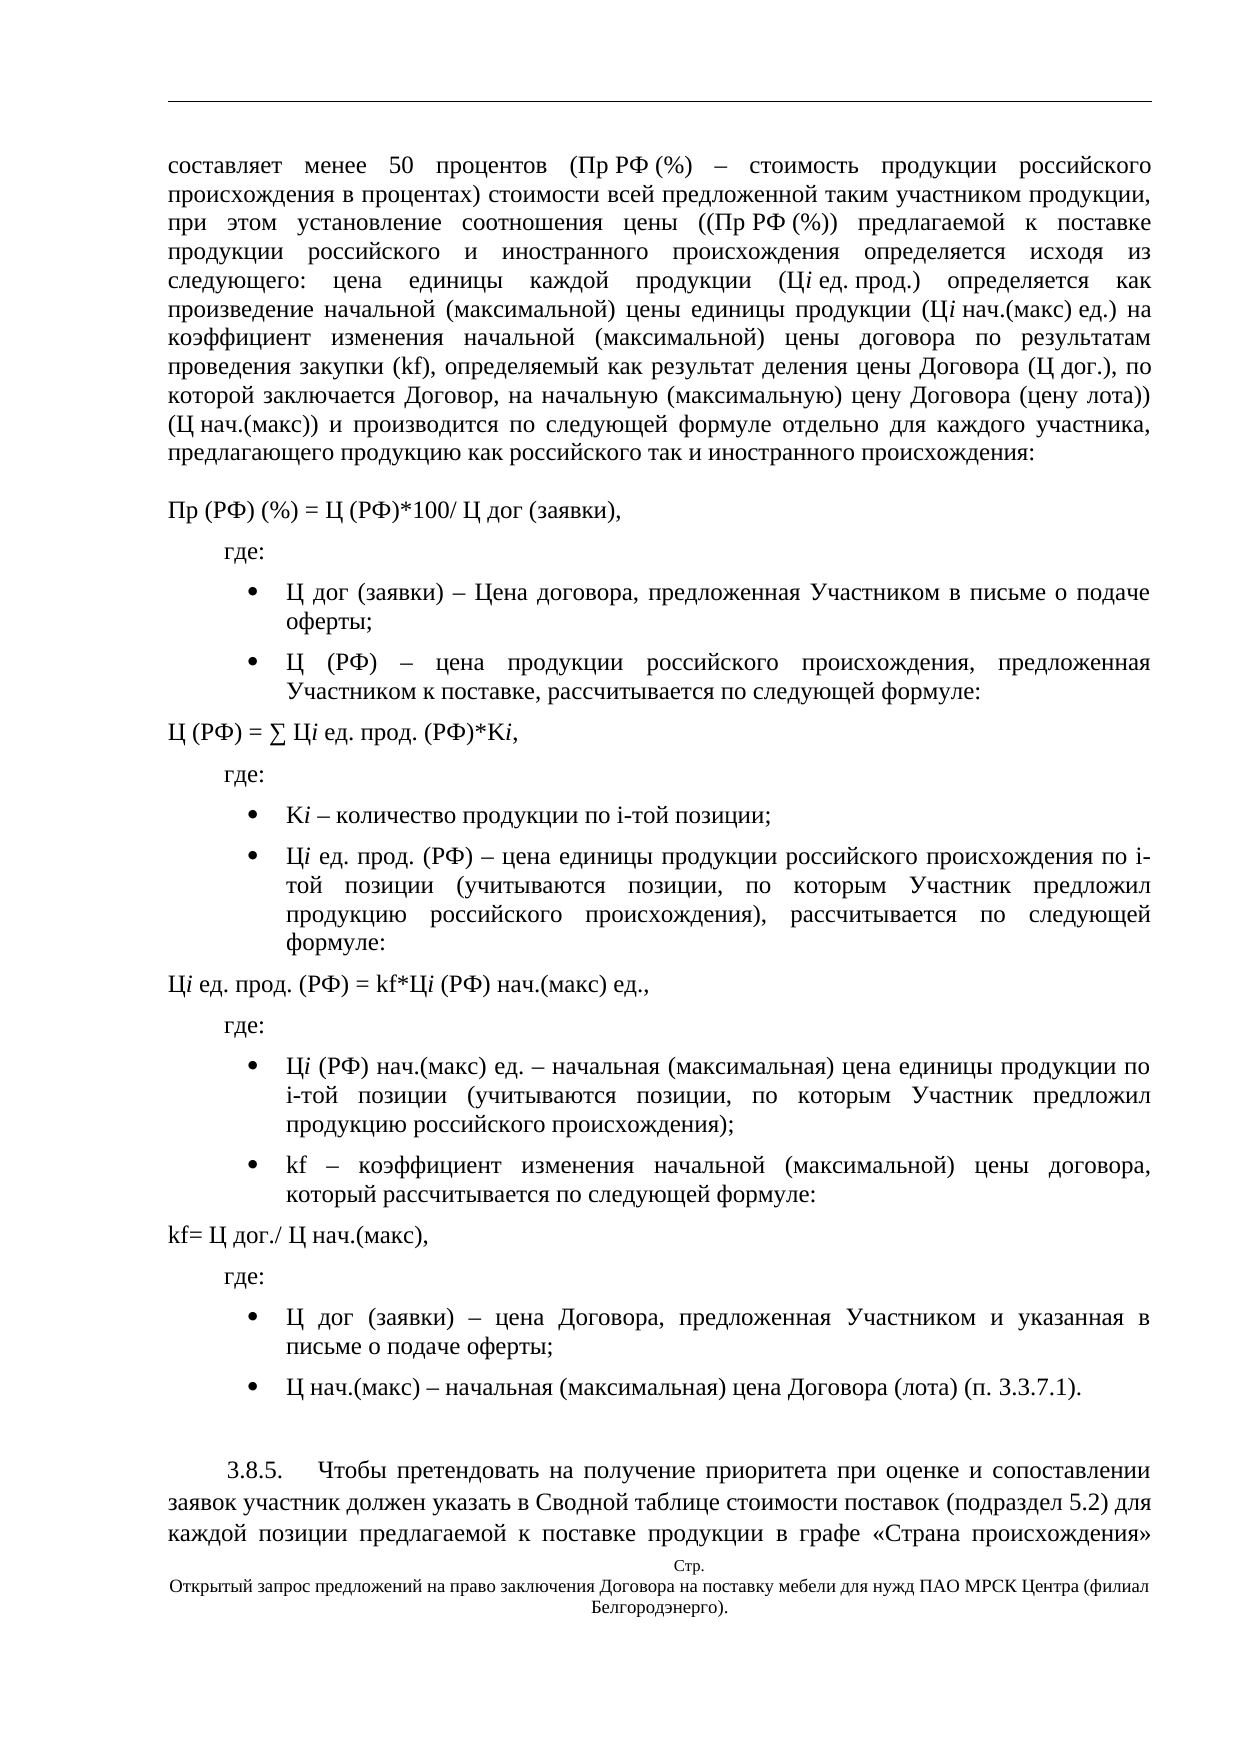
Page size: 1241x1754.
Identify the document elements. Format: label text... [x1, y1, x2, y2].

list Ц (РФ) – цена продукции российского происхождения, предложенная Участником к поставке, рассчитывается по следующей формуле: [248, 647, 1152, 705]
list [168, 1455, 1152, 1547]
list Ц (РФ) = ∑ Цi ед. прод. (РФ)*Ki, [168, 717, 1152, 746]
list где: [224, 1261, 1152, 1290]
list где: [224, 759, 1152, 787]
list Ki – количество продукции по i-той позиции; [248, 800, 1152, 829]
list Цi ед. прод. (РФ) – цена единицы продукции российского происхождения по i-той позиции (учитываются позиции, по которым Участник предложил продукцию российского происхождения), рассчитывается по следующей формуле: [248, 841, 1152, 956]
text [168, 150, 1152, 466]
list Ц дог (заявки) – Цена договора, предложенная Участником в письме о подаче оферты; [248, 577, 1152, 635]
list Пр (РФ) (%) = Ц (РФ)*100/ Ц дог (заявки), [168, 495, 1152, 524]
list где: [224, 536, 1152, 565]
list kf – коэффициент изменения начальной (максимальной) цены договора, который рассчитывается по следующей формуле: [248, 1150, 1152, 1207]
list Цi ед. прод. (РФ) = kf*Цi (РФ) нач.(макс) ед., [168, 969, 1152, 997]
list kf= Ц дог./ Ц нач.(макс), [168, 1220, 1152, 1249]
list где: [224, 1010, 1152, 1039]
list Ц дог (заявки) – цена Договора, предложенная Участником и указанная в письме о подаче оферты; [248, 1302, 1152, 1360]
list Цi (РФ) нач.(макс) ед. – начальная (максимальная) цена единицы продукции по i-той позиции (учитываются позиции, по которым Участник предложил продукцию российского происхождения); [248, 1051, 1152, 1137]
